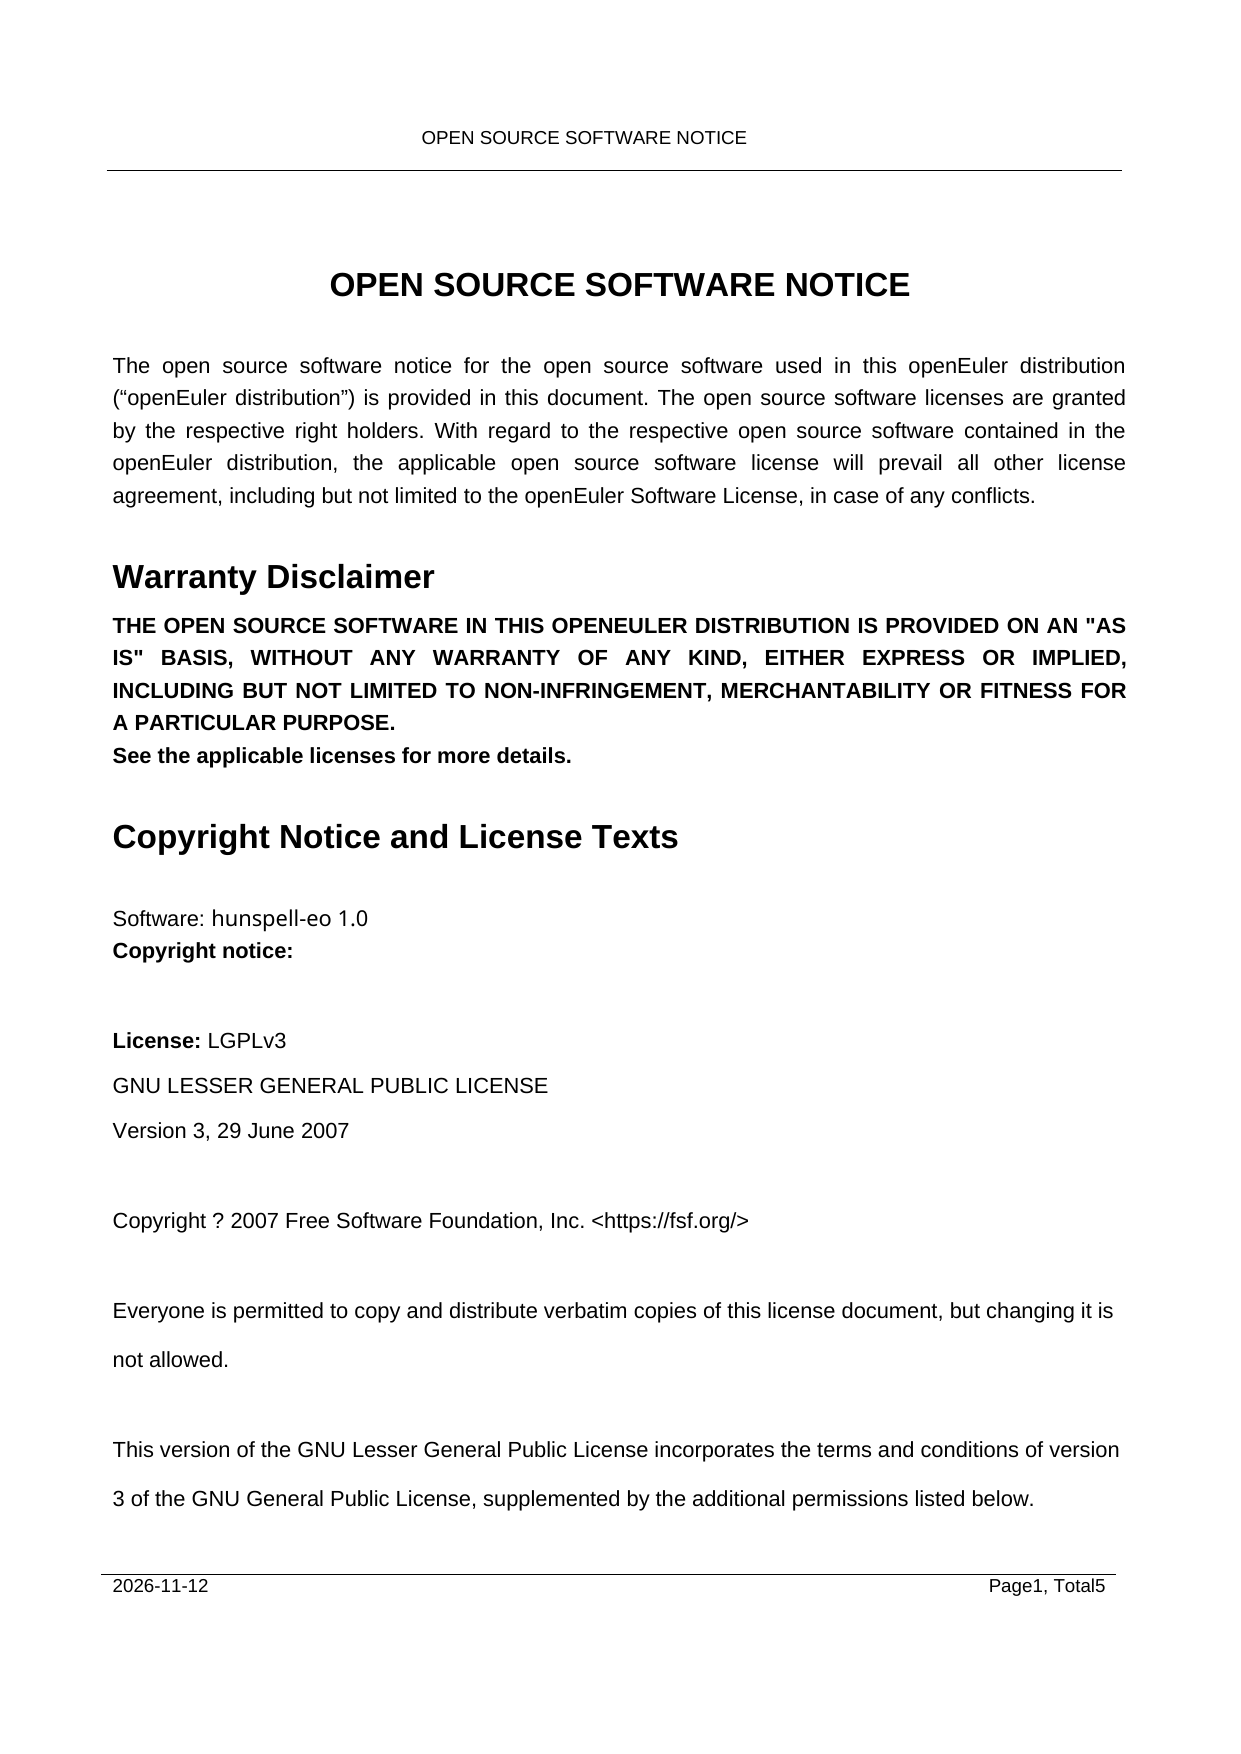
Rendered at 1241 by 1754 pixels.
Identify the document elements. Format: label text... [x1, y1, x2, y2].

text Version 3, 29 June 2007 [112, 1114, 1128, 1147]
text Warranty Disclaimer [112, 544, 1128, 609]
text OPEN SOURCE SOFTWARE NOTICE [112, 251, 1128, 316]
text This version of the GNU Lesser General Public License incorporates the terms and conditions of version 3 of the GNU General Public License, supplemented by the additional permissions listed below. [112, 1434, 1128, 1515]
text Copyright Notice and License Texts [112, 804, 1128, 869]
text License: LGPLv3 [112, 1024, 1128, 1057]
text Copyright notice: [112, 934, 1128, 966]
text Software: hunspell-eo 1.0 [112, 901, 1128, 934]
text THE OPEN SOURCE SOFTWARE IN THIS OPENEULER DISTRIBUTION IS PROVIDED ON AN "AS IS" BASIS, WITHOUT ANY WARRANTY OF ANY KIND, EITHER EXPRESS OR IMPLIED, INCLUDING BUT NOT LIMITED TO NON-INFRINGEMENT, MERCHANTABILITY OR FITNESS FOR A PARTICULAR PURPOSE. See the applicable licenses for more details. [112, 609, 1128, 771]
text Copyright ? 2007 Free Software Foundation, Inc. <https://fsf.org/> [112, 1204, 1128, 1237]
text The open source software notice for the open source software used in this openEuler distribution (“openEuler distribution”) is provided in this document. The open source software licenses are granted by the respective right holders. With regard to the respective open source software contained in the openEuler distribution, the applicable open source software license will prevail all other license agreement, including but not limited to the openEuler Software License, in case of any conflicts. [112, 349, 1128, 511]
text GNU LESSER GENERAL PUBLIC LICENSE [112, 1069, 1128, 1102]
text Everyone is permitted to copy and distribute verbatim copies of this license document, but changing it is not allowed. [112, 1295, 1128, 1376]
